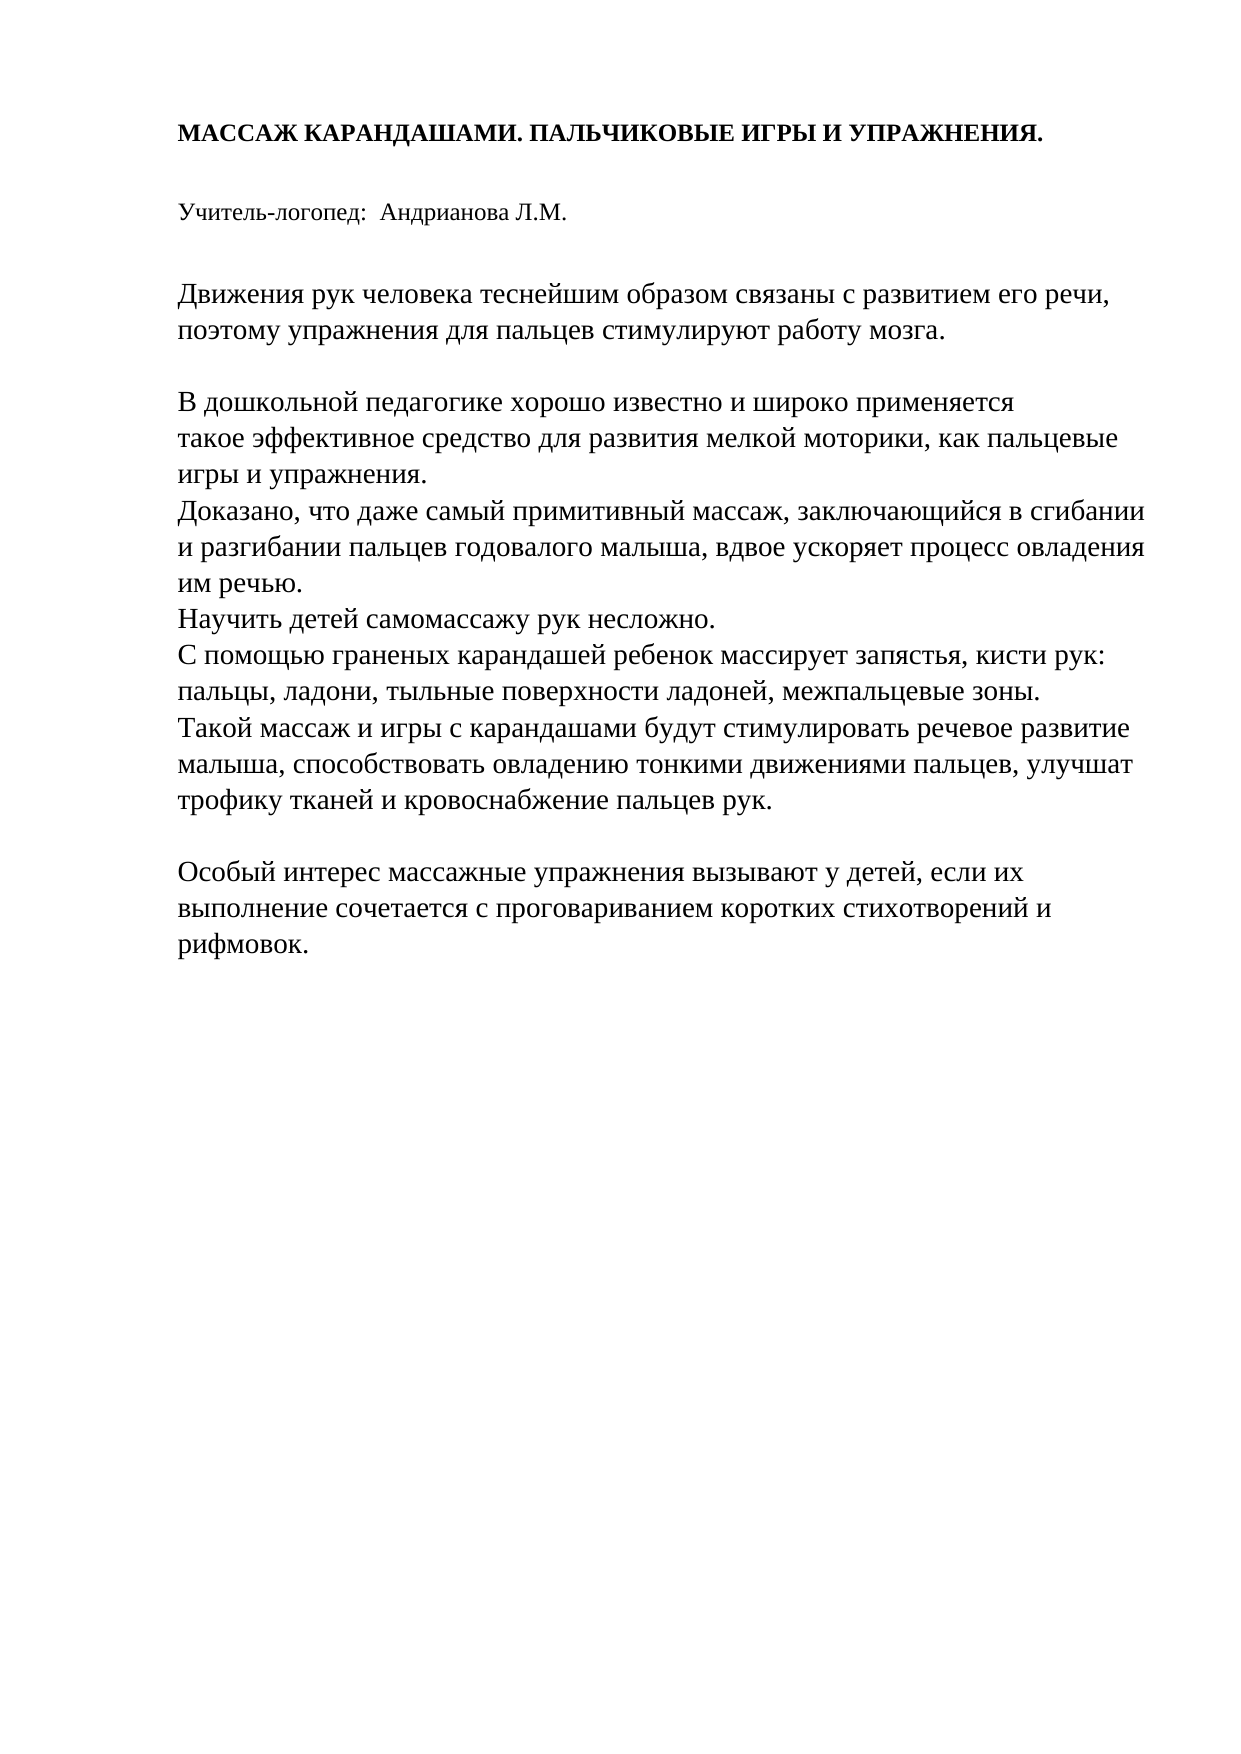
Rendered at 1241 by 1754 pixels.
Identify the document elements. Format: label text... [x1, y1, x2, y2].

text МАССАЖ КАРАНДАШАМИ. ПАЛЬЧИКОВЫЕ ИГРЫ И УПРАЖНЕНИЯ. [177, 118, 1152, 147]
text Движения рук человека теснейшим образом связаны с развитием его речи, поэтому упражнения для пальцев стимулируют работу мозга. В дошкольной педагогике хорошо известно и широко применяется такое эффективное средство для развития мелкой моторики, как пальцевые игры и упражнения. Доказано, что даже самый примитивный массаж, заключающийся в сгибании и разгибании пальцев годовалого малыша, вдвое ускоряет процесс овладения им речью. Научить детей самомассажу рук несложно. С помощью граненых карандашей ребенок массирует запястья, кисти рук: пальцы, ладони, тыльные поверхности ладоней, межпальцевые зоны. Такой массаж и игры с карандашами будут стимулировать речевое развитие малыша, способствовать овладению тонкими движениями пальцев, улучшат трофику тканей и кровоснабжение пальцев рук. Особый интерес массажные упражнения вызывают у детей, если их выполнение сочетается с проговариванием коротких стихотворений и рифмовок. [177, 244, 1152, 960]
text Учитель-логопед: Андрианова Л.М. [177, 166, 1152, 226]
